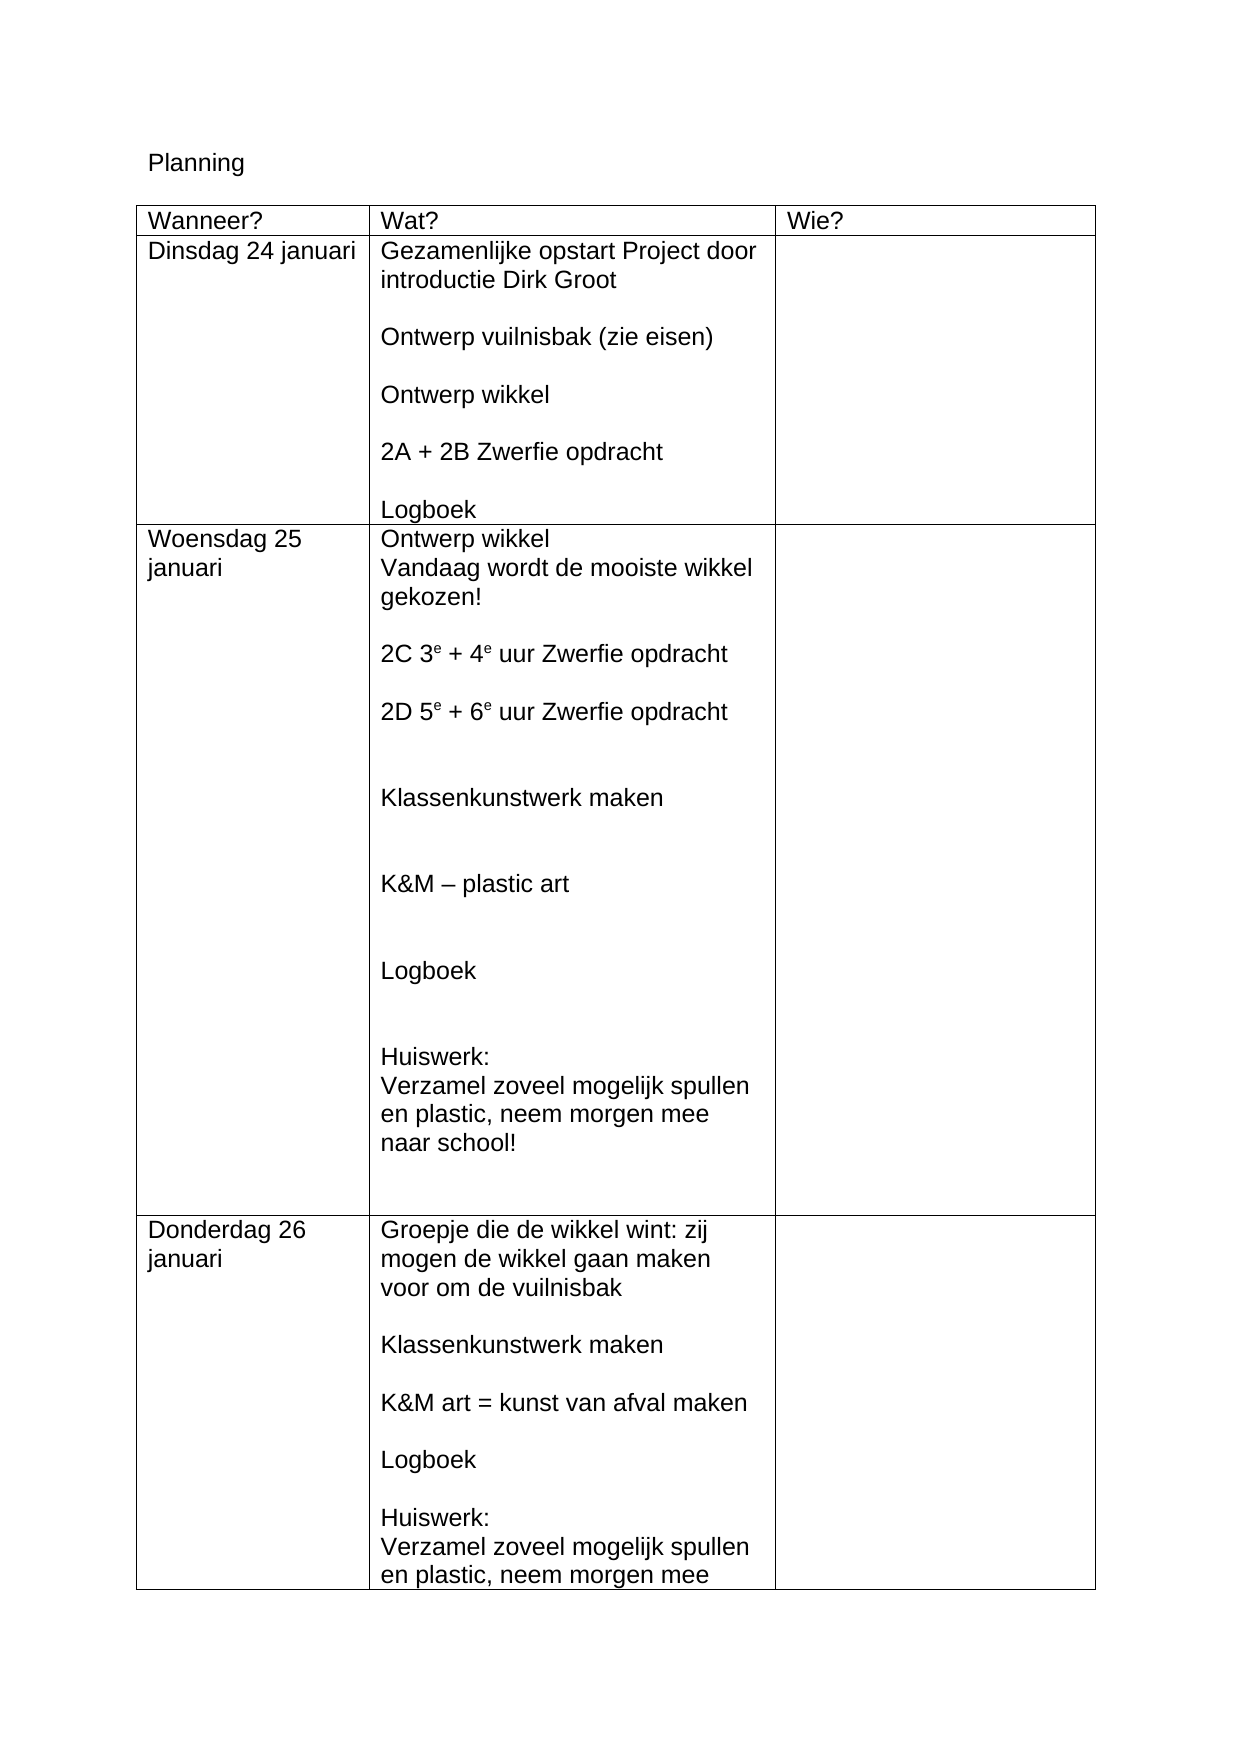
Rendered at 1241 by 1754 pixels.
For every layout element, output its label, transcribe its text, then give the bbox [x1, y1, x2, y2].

table_cell Woensdag 25 januari [137, 525, 369, 1214]
table_cell [776, 236, 1095, 523]
table_cell Ontwerp wikkel Vandaag wordt de mooiste wikkel gekozen! 2C 3e + 4e uur Zwerfie opdracht 2D 5e + 6e uur Zwerfie opdracht Klassenkunstwerk maken K&M – plastic art Logboek Huiswerk: Verzamel zoveel mogelijk spullen en plastic, neem morgen mee naar school! [370, 525, 775, 1214]
table_header Wanneer? [137, 206, 369, 235]
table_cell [370, 1216, 775, 1589]
table_cell [776, 525, 1095, 1214]
table_cell Dinsdag 24 januari [137, 236, 369, 523]
table_cell [776, 1216, 1095, 1589]
table_cell Gezamenlijke opstart Project door introductie Dirk Groot Ontwerp vuilnisbak (zie eisen) Ontwerp wikkel 2A + 2B Zwerfie opdracht Logboek [370, 236, 775, 523]
table_header Wie? [776, 206, 1095, 235]
table_header Wat? [370, 206, 775, 235]
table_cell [137, 1216, 369, 1589]
text Planning [148, 148, 1093, 176]
